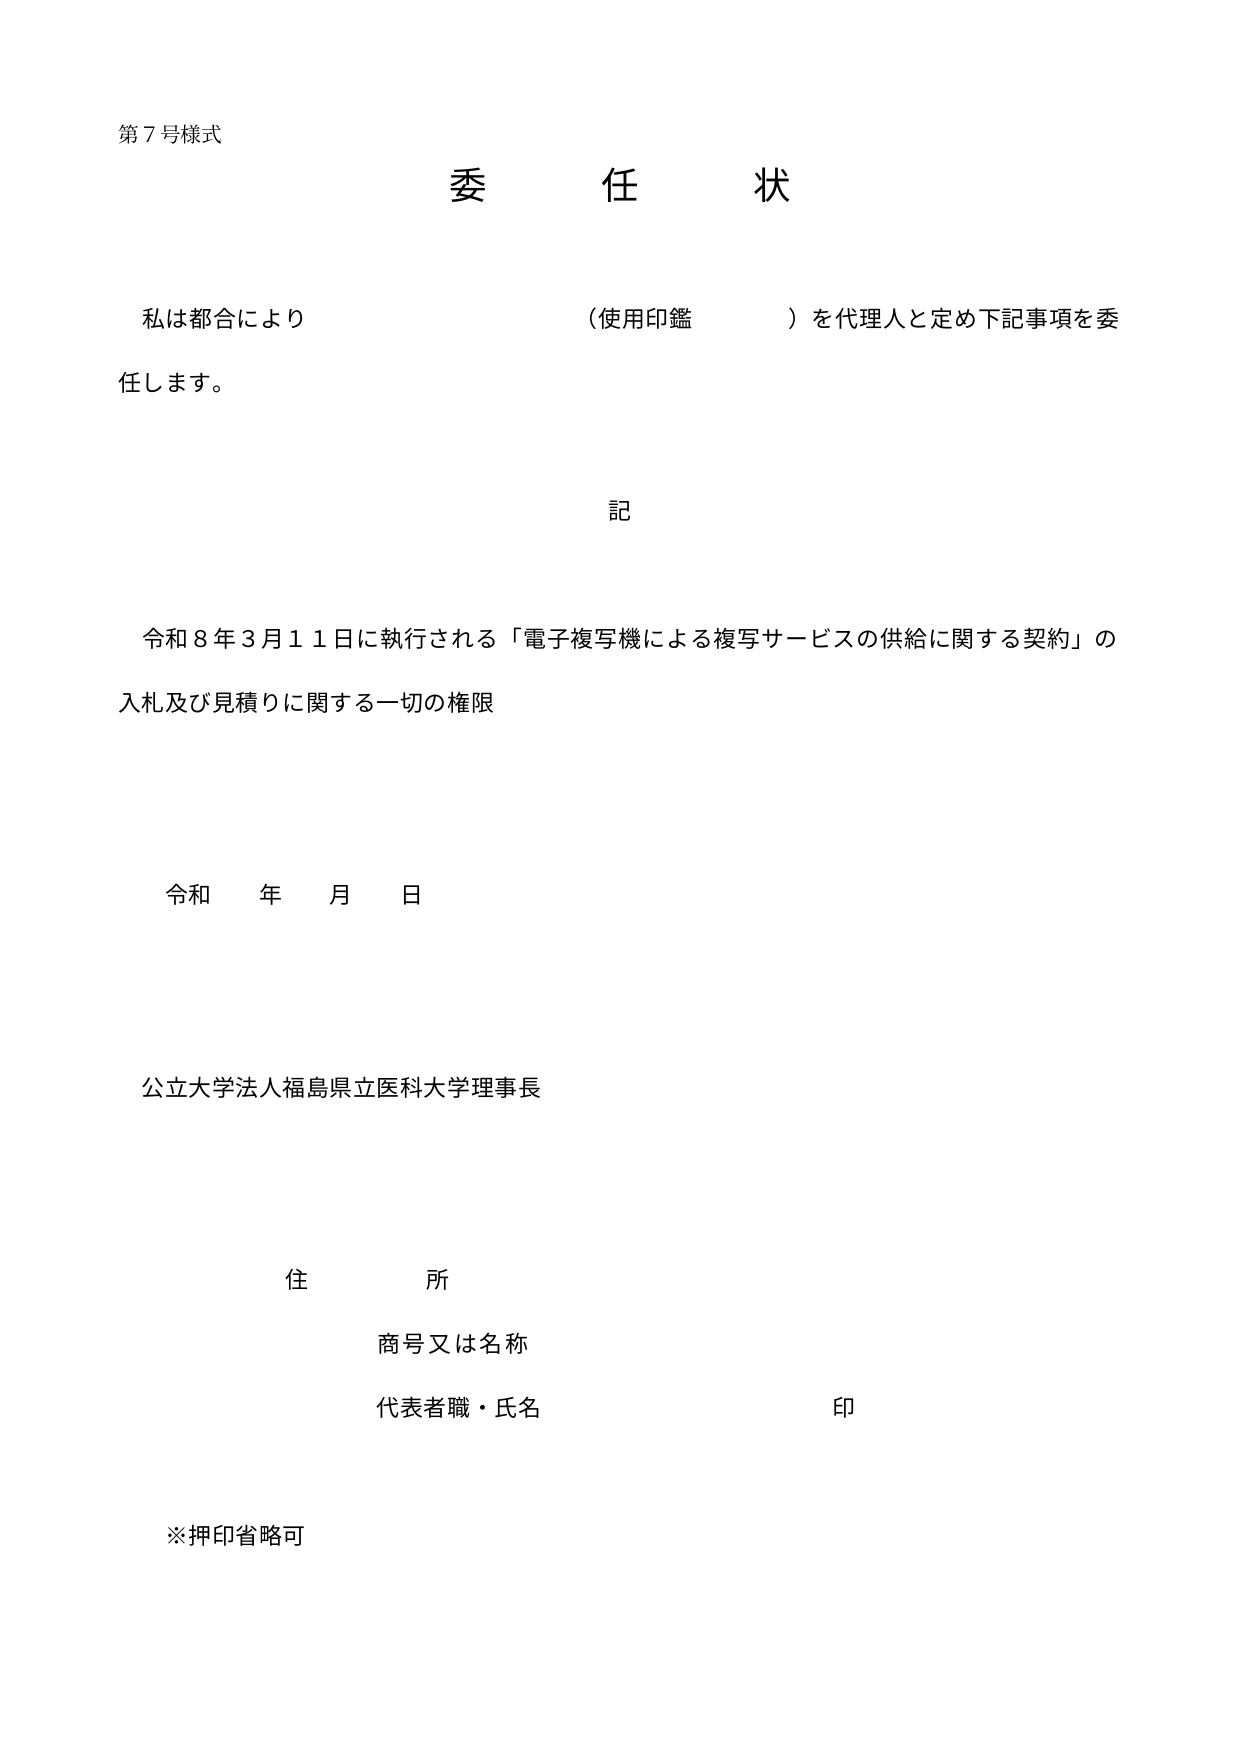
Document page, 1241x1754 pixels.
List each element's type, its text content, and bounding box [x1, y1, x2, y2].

text 公立大学法人福島県立医科大学理事長 [118, 1045, 1122, 1109]
text 代表者職・氏名 印 [118, 1365, 1122, 1429]
text 商号又は名称 [118, 1301, 1122, 1365]
text 私は都合により （使用印鑑 ）を代理人と定め下記事項を委任します。 [118, 276, 1122, 404]
text 令和８年３月１１日に執行される「電子複写機による複写サービスの供給に関する契約」の入札及び見積りに関する一切の権限 [118, 596, 1122, 724]
text ※押印省略可 [118, 1493, 1122, 1557]
text 委 任 状 [118, 148, 1122, 212]
text 住 所 [118, 1237, 1122, 1301]
text 令和 年 月 日 [118, 853, 1122, 917]
text 第７号様式 [118, 118, 1122, 148]
text 記 [118, 468, 1122, 532]
